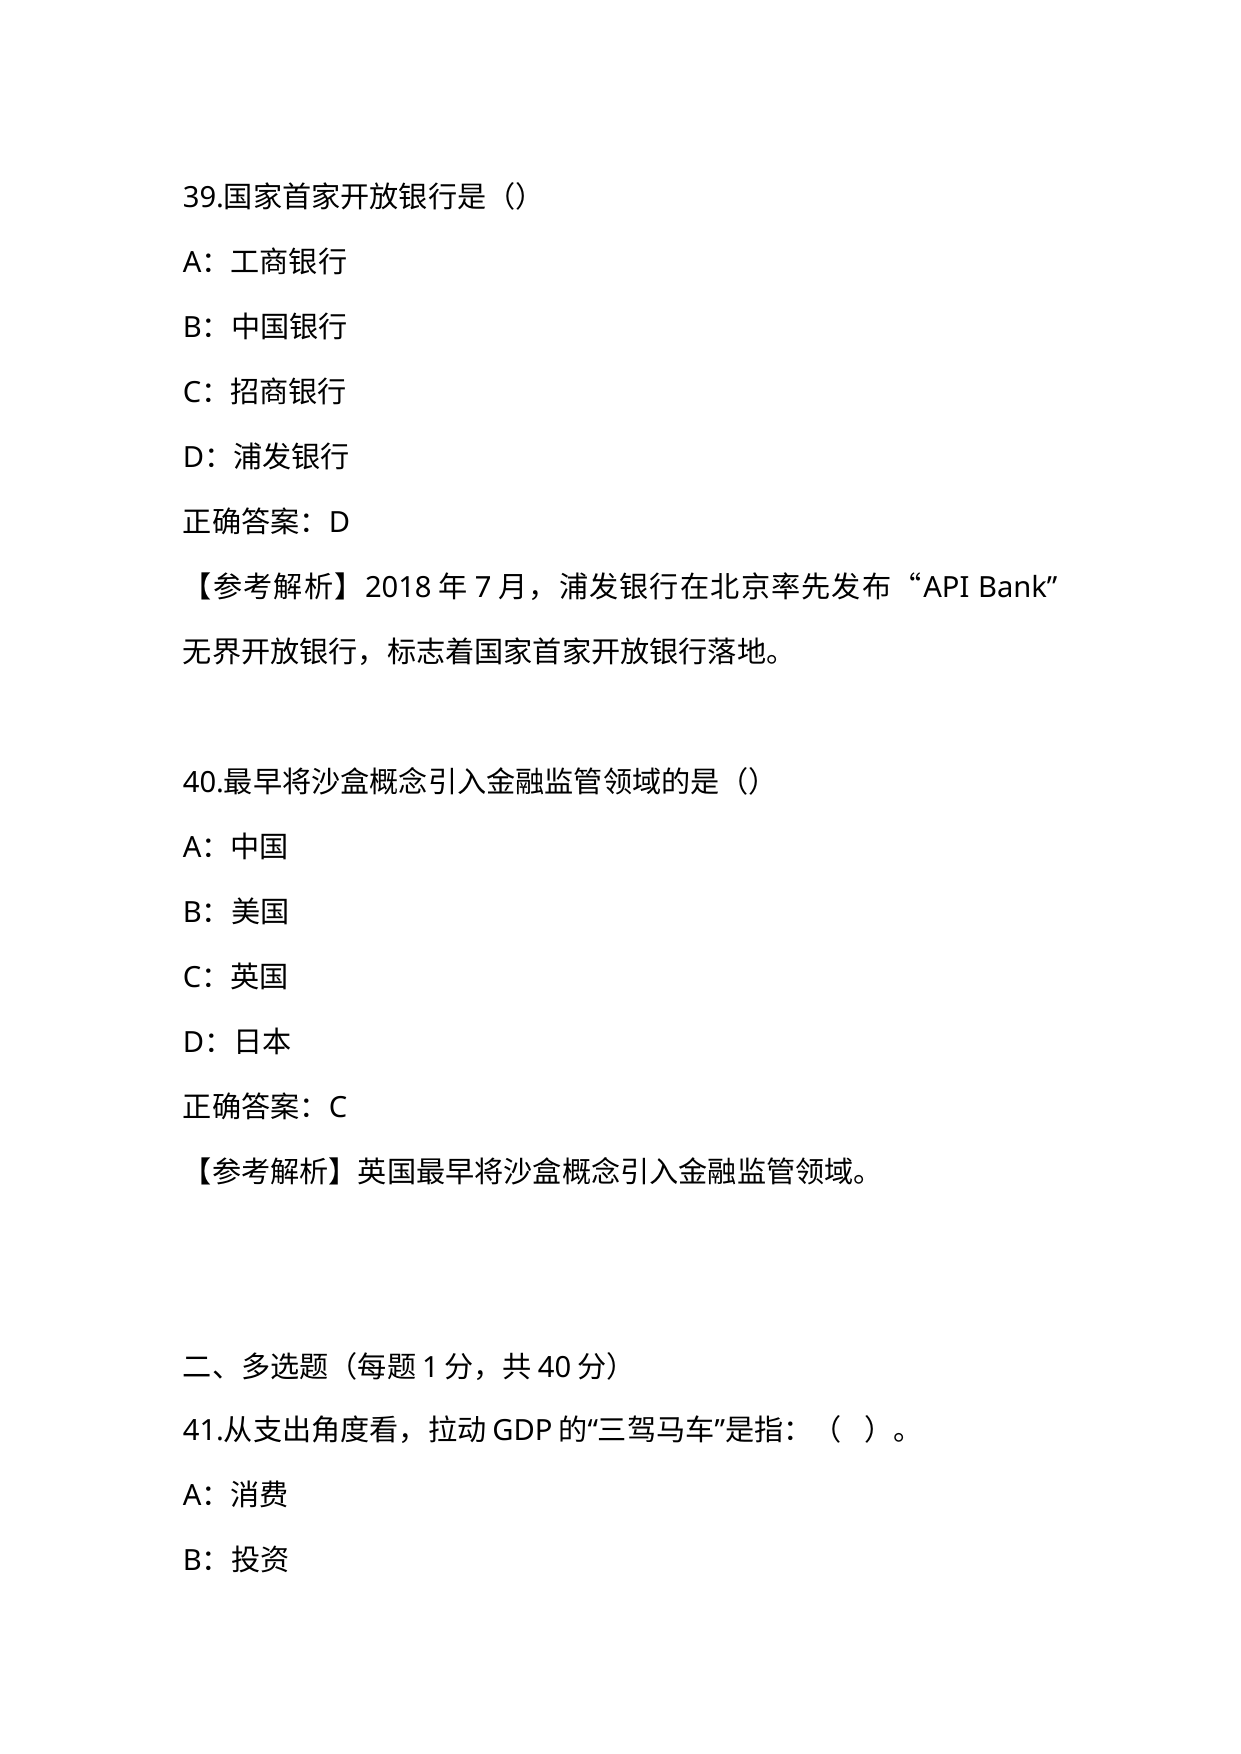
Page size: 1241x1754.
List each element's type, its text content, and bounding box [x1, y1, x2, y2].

text D：浦发银行 [183, 422, 1058, 487]
text B：美国 [183, 877, 1058, 942]
text 【参考解析】2018年7月，浦发银行在北京率先发布“API Bank”无界开放银行，标志着国家首家开放银行落地。 [183, 552, 1058, 682]
text 【参考解析】英国最早将沙盒概念引入金融监管领域。 [183, 1137, 1058, 1202]
text 二、多选题（每题1分，共40分） [183, 1332, 1058, 1397]
text A：工商银行 [183, 227, 1058, 292]
text D：日本 [183, 1007, 1058, 1072]
text C：英国 [183, 942, 1058, 1007]
text C：招商银行 [183, 357, 1058, 422]
text A：中国 [183, 812, 1058, 877]
text 正确答案：D [183, 487, 1058, 552]
text 40.最早将沙盒概念引入金融监管领域的是（） [183, 747, 1058, 812]
text 正确答案：C [183, 1072, 1058, 1137]
text B：中国银行 [183, 292, 1058, 357]
text 39.国家首家开放银行是（） [183, 162, 1058, 227]
list B：投资 [183, 1527, 1058, 1592]
list 41.从支出角度看，拉动GDP的“三驾马车”是指：（ ）。 [183, 1397, 1058, 1462]
list A：消费 [183, 1462, 1058, 1527]
